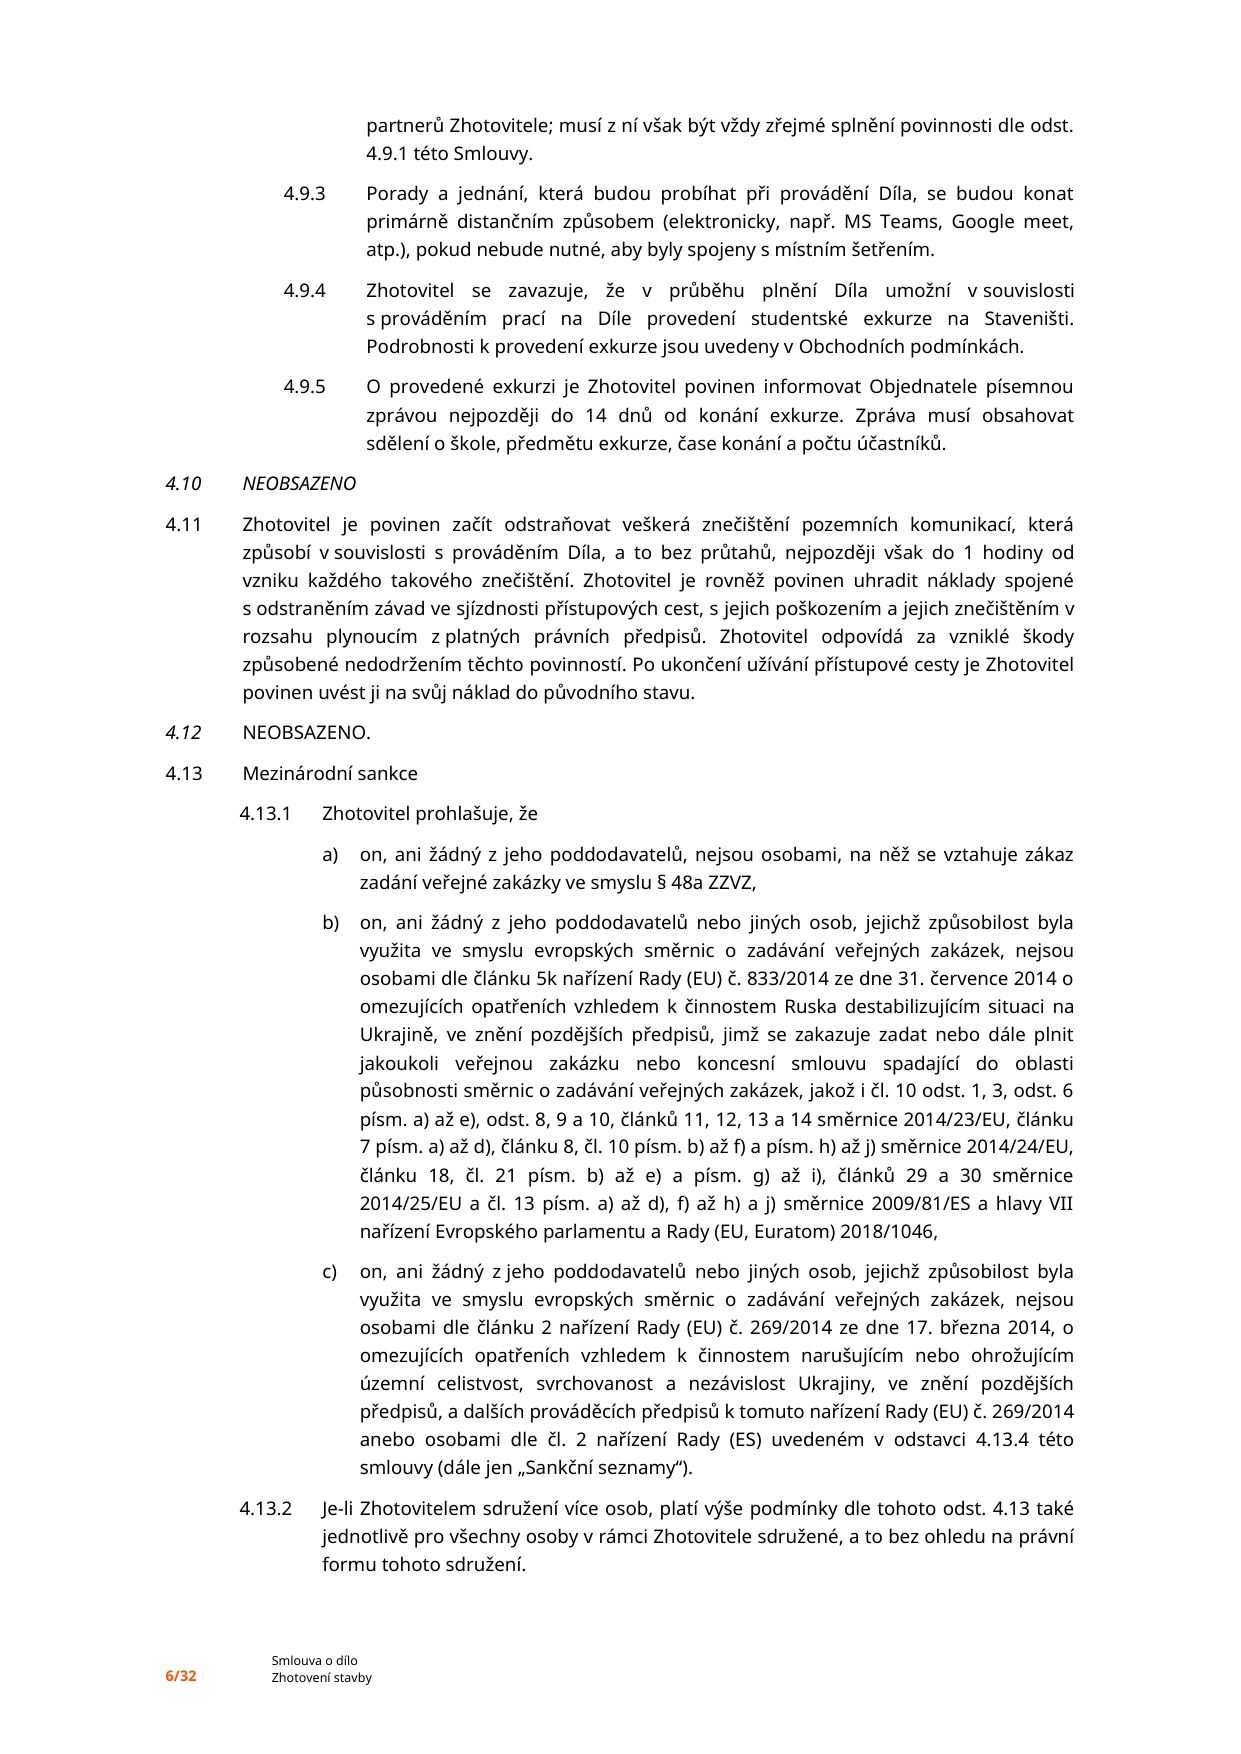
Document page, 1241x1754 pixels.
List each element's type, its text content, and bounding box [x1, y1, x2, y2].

list Zhotovitel se zavazuje, že v průběhu plnění Díla umožní v souvislosti s prováděním prací na Díle provedení studentské exkurze na Staveništi. Podrobnosti k provedení exkurze jsou uvedeny v Obchodních podmínkách. [283, 277, 1075, 359]
list NEOBSAZENO [165, 470, 1075, 496]
list on, ani žádný z jeho poddodavatelů nebo jiných osob, jejichž způsobilost byla využita ve smyslu evropských směrnic o zadávání veřejných zakázek, nejsou osobami dle článku 5k nařízení Rady (EU) č. 833/2014 ze dne 31. července 2014 o omezujících opatřeních vzhledem k činnostem Ruska destabilizujícím situaci na Ukrajině, ve znění pozdějších předpisů, jimž se zakazuje zadat nebo dále plnit jakoukoli veřejnou zakázku nebo koncesní smlouvu spadající do oblasti působnosti směrnic o zadávání veřejných zakázek, jakož i čl. 10 odst. 1, 3, odst. 6 písm. a) až e), odst. 8, 9 a 10, článků 11, 12, 13 a 14 směrnice 2014/23/EU, článku 7 písm. a) až d), článku 8, čl. 10 písm. b) až f) a písm. h) až j) směrnice 2014/24/EU, článku 18, čl. 21 písm. b) až e) a písm. g) až i), článků 29 a 30 směrnice 2014/25/EU a čl. 13 písm. a) až d), f) až h) a j) směrnice 2009/81/ES a hlavy VII nařízení Evropského parlamentu a Rady (EU, Euratom) 2018/1046, [322, 910, 1075, 1243]
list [283, 112, 1075, 166]
list Mezinárodní sankce [165, 760, 1075, 786]
list on, ani žádný z jeho poddodavatelů, nejsou osobami, na něž se vztahuje zákaz zadání veřejné zakázky ve smyslu § 48a ZZVZ, [322, 841, 1075, 895]
list Zhotovitel je povinen začít odstraňovat veškerá znečištění pozemních komunikací, která způsobí v souvislosti s prováděním Díla, a to bez průtahů, nejpozději však do 1 hodiny od vzniku každého takového znečištění. Zhotovitel je rovněž povinen uhradit náklady spojené s odstraněním závad ve sjízdnosti přístupových cest, s jejich poškozením a jejich znečištěním v rozsahu plynoucím z platných právních předpisů. Zhotovitel odpovídá za vzniklé škody způsobené nedodržením těchto povinností. Po ukončení užívání přístupové cesty je Zhotovitel povinen uvést ji na svůj náklad do původního stavu. [165, 511, 1075, 704]
list NEOBSAZENO. [165, 719, 1075, 745]
list Zhotovitel prohlašuje, že [239, 801, 1075, 826]
list Je-li Zhotovitelem sdružení více osob, platí výše podmínky dle tohoto odst. 4.13 také jednotlivě pro všechny osoby v rámci Zhotovitele sdružené, a to bez ohledu na právní formu tohoto sdružení. [239, 1495, 1075, 1577]
list Porady a jednání, která budou probíhat při provádění Díla, se budou konat primárně distančním způsobem (elektronicky, např. MS Teams, Google meet, atp.), pokud nebude nutné, aby byly spojeny s místním šetřením. [283, 181, 1075, 262]
list on, ani žádný z jeho poddodavatelů nebo jiných osob, jejichž způsobilost byla využita ve smyslu evropských směrnic o zadávání veřejných zakázek, nejsou osobami dle článku 2 nařízení Rady (EU) č. 269/2014 ze dne 17. března 2014, o omezujících opatřeních vzhledem k činnostem narušujícím nebo ohrožujícím územní celistvost, svrchovanost a nezávislost Ukrajiny, ve znění pozdějších předpisů, a dalších prováděcích předpisů k tomuto nařízení Rady (EU) č. 269/2014 anebo osobami dle čl. 2 nařízení Rady (ES) uvedeném v odstavci 4.13.4 této smlouvy (dále jen „Sankční seznamy“). [322, 1258, 1075, 1480]
list O provedené exkurzi je Zhotovitel povinen informovat Objednatele písemnou zprávou nejpozději do 14 dnů od konání exkurze. Zpráva musí obsahovat sdělení o škole, předmětu exkurze, čase konání a počtu účastníků. [283, 374, 1075, 455]
